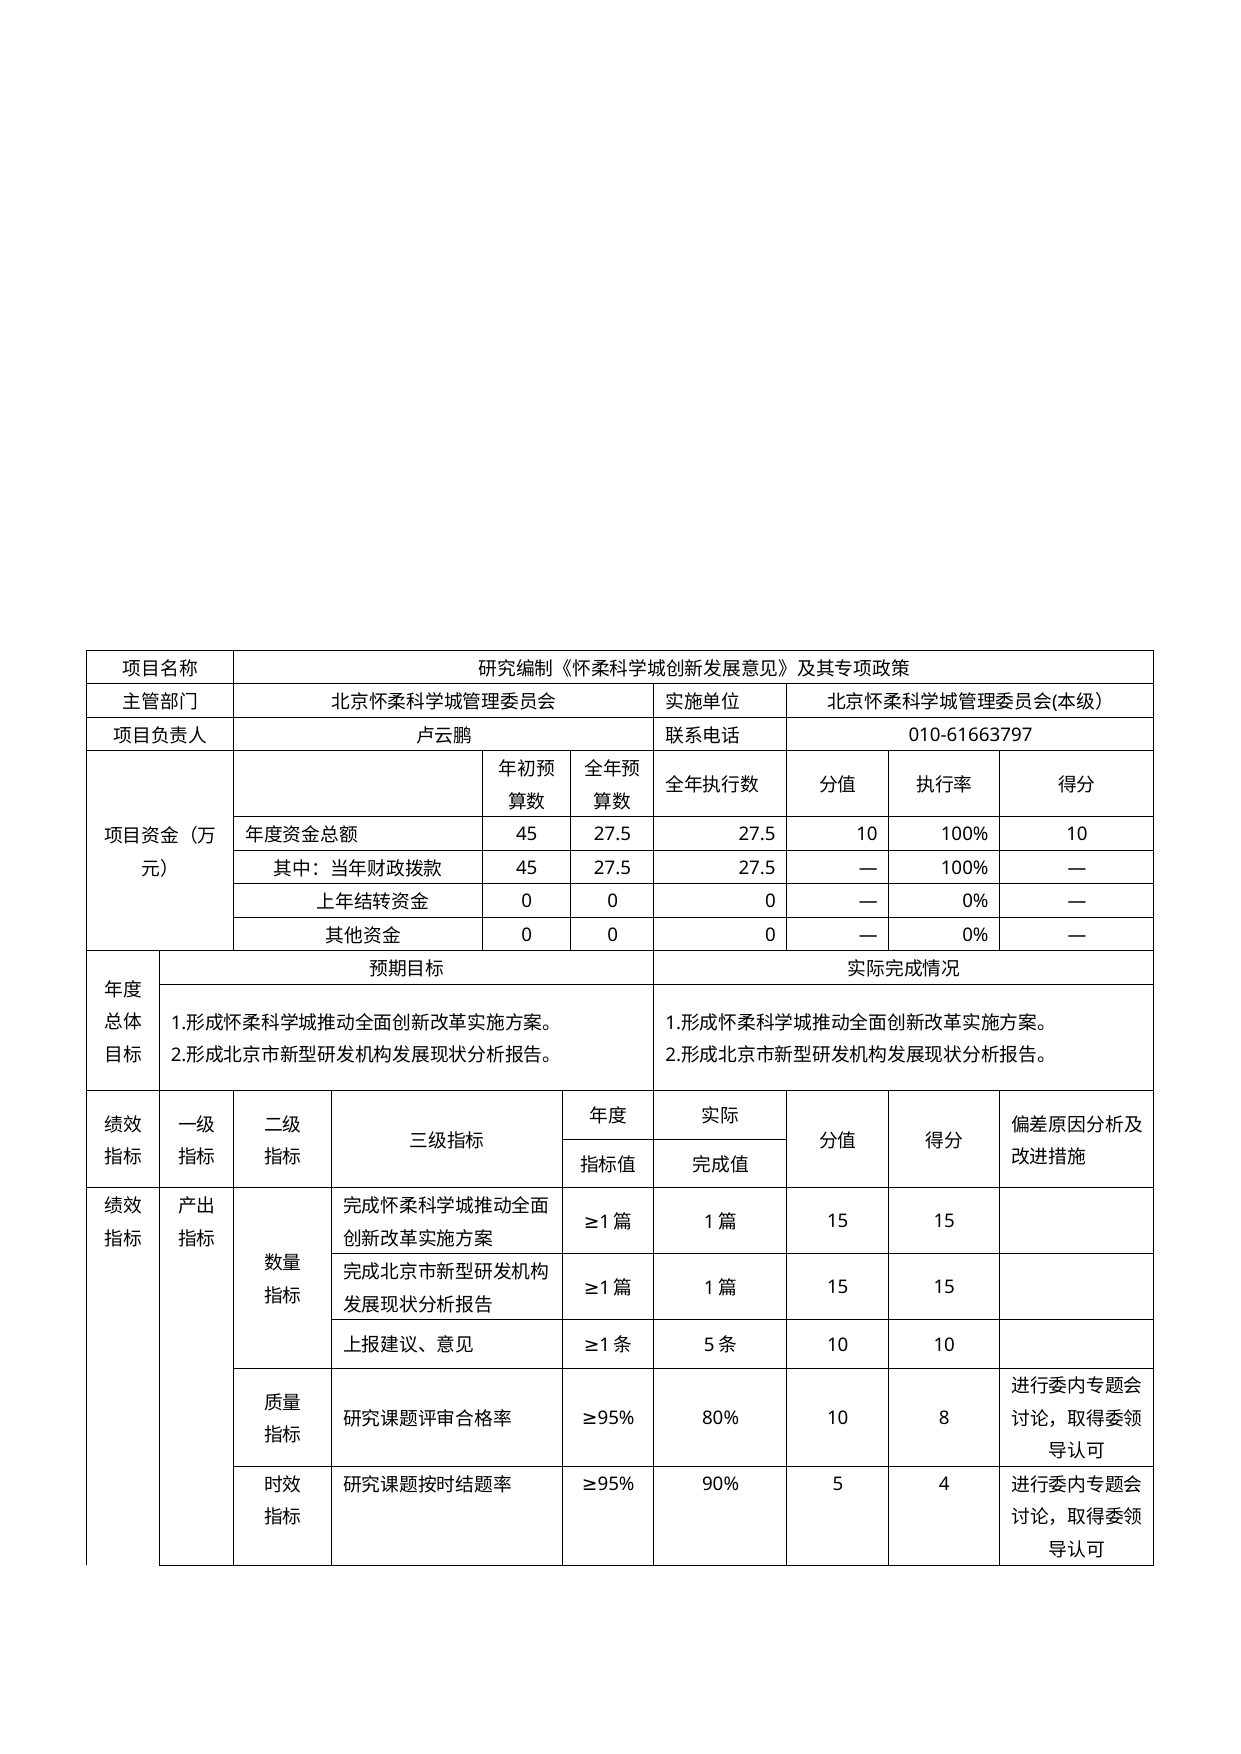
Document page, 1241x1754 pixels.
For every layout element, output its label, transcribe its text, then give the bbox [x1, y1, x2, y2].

table_cell 10 [787, 1369, 888, 1466]
table_cell 年初预算数 [483, 751, 570, 816]
table_cell 0 [571, 884, 653, 917]
table_cell 数量 指标 [234, 1188, 331, 1367]
table_cell 100% [889, 851, 999, 883]
table_cell 完成怀柔科学城推动全面创新改革实施方案 [332, 1188, 562, 1253]
table_cell ≥95% [563, 1369, 653, 1466]
table_cell [1000, 1320, 1153, 1367]
table_cell ≥95% [563, 1467, 653, 1564]
table_cell 研究课题评审合格率 [332, 1369, 562, 1466]
table_cell 年度总体目标 [87, 951, 159, 1090]
table_cell 北京怀柔科学城管理委员会 [234, 684, 653, 717]
table_cell 一级指标 [160, 1091, 233, 1187]
table_cell 北京怀柔科学城管理委员会(本级） [787, 684, 1153, 717]
table_cell 80% [654, 1369, 786, 1466]
table_cell 分值 [787, 751, 888, 816]
table_cell 全年执行数 [654, 751, 786, 816]
table_cell 研究课题按时结题率 [332, 1467, 562, 1564]
table_cell 其中：当年财政拨款 [234, 851, 482, 883]
table_header 项目名称 [87, 651, 233, 683]
table_cell 全年预算数 [571, 751, 653, 816]
table_cell 绩效指标 [87, 1188, 159, 1564]
table_cell 15 [787, 1254, 888, 1319]
table_cell 90% [654, 1467, 786, 1564]
table_cell 年度 [563, 1091, 653, 1138]
table_cell 1篇 [654, 1254, 786, 1319]
table_cell 质量 指标 [234, 1369, 331, 1466]
table_cell 27.5 [571, 817, 653, 850]
table_cell 5 [787, 1467, 888, 1564]
table_cell 1.形成怀柔科学城推动全面创新改革实施方案。 2.形成北京市新型研发机构发展现状分析报告。 [654, 985, 1153, 1090]
table_cell 15 [787, 1188, 888, 1253]
table_cell 0 [483, 918, 570, 950]
table_cell — [1000, 851, 1153, 883]
table_cell 4 [889, 1467, 999, 1564]
table_cell 项目资金（万元） [87, 751, 233, 950]
table_cell 偏差原因分析及改进措施 [1000, 1091, 1153, 1187]
table_cell 45 [483, 817, 570, 850]
table_cell 1篇 [654, 1188, 786, 1253]
table_cell 分值 [787, 1091, 888, 1187]
table_cell 0 [654, 884, 786, 917]
table_cell 0 [654, 918, 786, 950]
table_cell ≥1篇 [563, 1188, 653, 1253]
table_cell 绩效指标 [87, 1091, 159, 1187]
table_header 研究编制《怀柔科学城创新发展意见》及其专项政策 [234, 651, 1153, 683]
table_cell [1000, 1188, 1153, 1253]
table_cell 上年结转资金 [234, 884, 482, 917]
table_cell 指标值 [563, 1140, 653, 1187]
table_cell — [1000, 884, 1153, 917]
table_cell 27.5 [571, 851, 653, 883]
table_cell 产出指标 [160, 1188, 233, 1564]
table_cell 8 [889, 1369, 999, 1466]
table_cell 三级指标 [332, 1091, 562, 1187]
table_cell 0% [889, 884, 999, 917]
table_cell 主管部门 [87, 684, 233, 717]
table_cell 实施单位 [654, 684, 786, 717]
table_cell 年度资金总额 [234, 817, 482, 850]
table_cell 010-61663797 [787, 718, 1153, 750]
table_cell 0 [483, 884, 570, 917]
table_cell 进行委内专题会讨论，取得委领导认可 [1000, 1369, 1153, 1466]
table_cell 时效 指标 [234, 1467, 331, 1564]
table_cell 5条 [654, 1320, 786, 1367]
table_cell 得分 [1000, 751, 1153, 816]
table_cell 10 [787, 1320, 888, 1367]
table_cell 完成北京市新型研发机构发展现状分析报告 [332, 1254, 562, 1319]
table_cell — [787, 918, 888, 950]
table_cell 其他资金 [234, 918, 482, 950]
table_cell 15 [889, 1188, 999, 1253]
table_cell ≥1篇 [563, 1254, 653, 1319]
table_cell 实际 [654, 1091, 786, 1138]
table_cell — [1000, 918, 1153, 950]
table_cell 联系电话 [654, 718, 786, 750]
table_cell 完成值 [654, 1140, 786, 1187]
table_cell 0 [571, 918, 653, 950]
table_cell 10 [1000, 817, 1153, 850]
table_cell 27.5 [654, 817, 786, 850]
table_cell 执行率 [889, 751, 999, 816]
table_cell 卢云鹏 [234, 718, 653, 750]
table_cell [1000, 1254, 1153, 1319]
table_cell [234, 751, 482, 816]
table_cell 项目负责人 [87, 718, 233, 750]
table_cell 100% [889, 817, 999, 850]
table_cell 实际完成情况 [654, 951, 1153, 984]
table_cell 10 [889, 1320, 999, 1367]
table_cell 得分 [889, 1091, 999, 1187]
table_cell 0% [889, 918, 999, 950]
table_cell 二级 指标 [234, 1091, 331, 1187]
table_cell — [787, 884, 888, 917]
table_cell 10 [787, 817, 888, 850]
table_cell 27.5 [654, 851, 786, 883]
table_cell 1.形成怀柔科学城推动全面创新改革实施方案。 2.形成北京市新型研发机构发展现状分析报告。 [160, 985, 653, 1090]
table_cell 预期目标 [160, 951, 653, 984]
table_cell 进行委内专题会讨论，取得委领导认可 [1000, 1467, 1153, 1564]
table_cell — [787, 851, 888, 883]
table_cell 上报建议、意见 [332, 1320, 562, 1367]
table_cell 45 [483, 851, 570, 883]
table_cell ≥1条 [563, 1320, 653, 1367]
table_cell 15 [889, 1254, 999, 1319]
